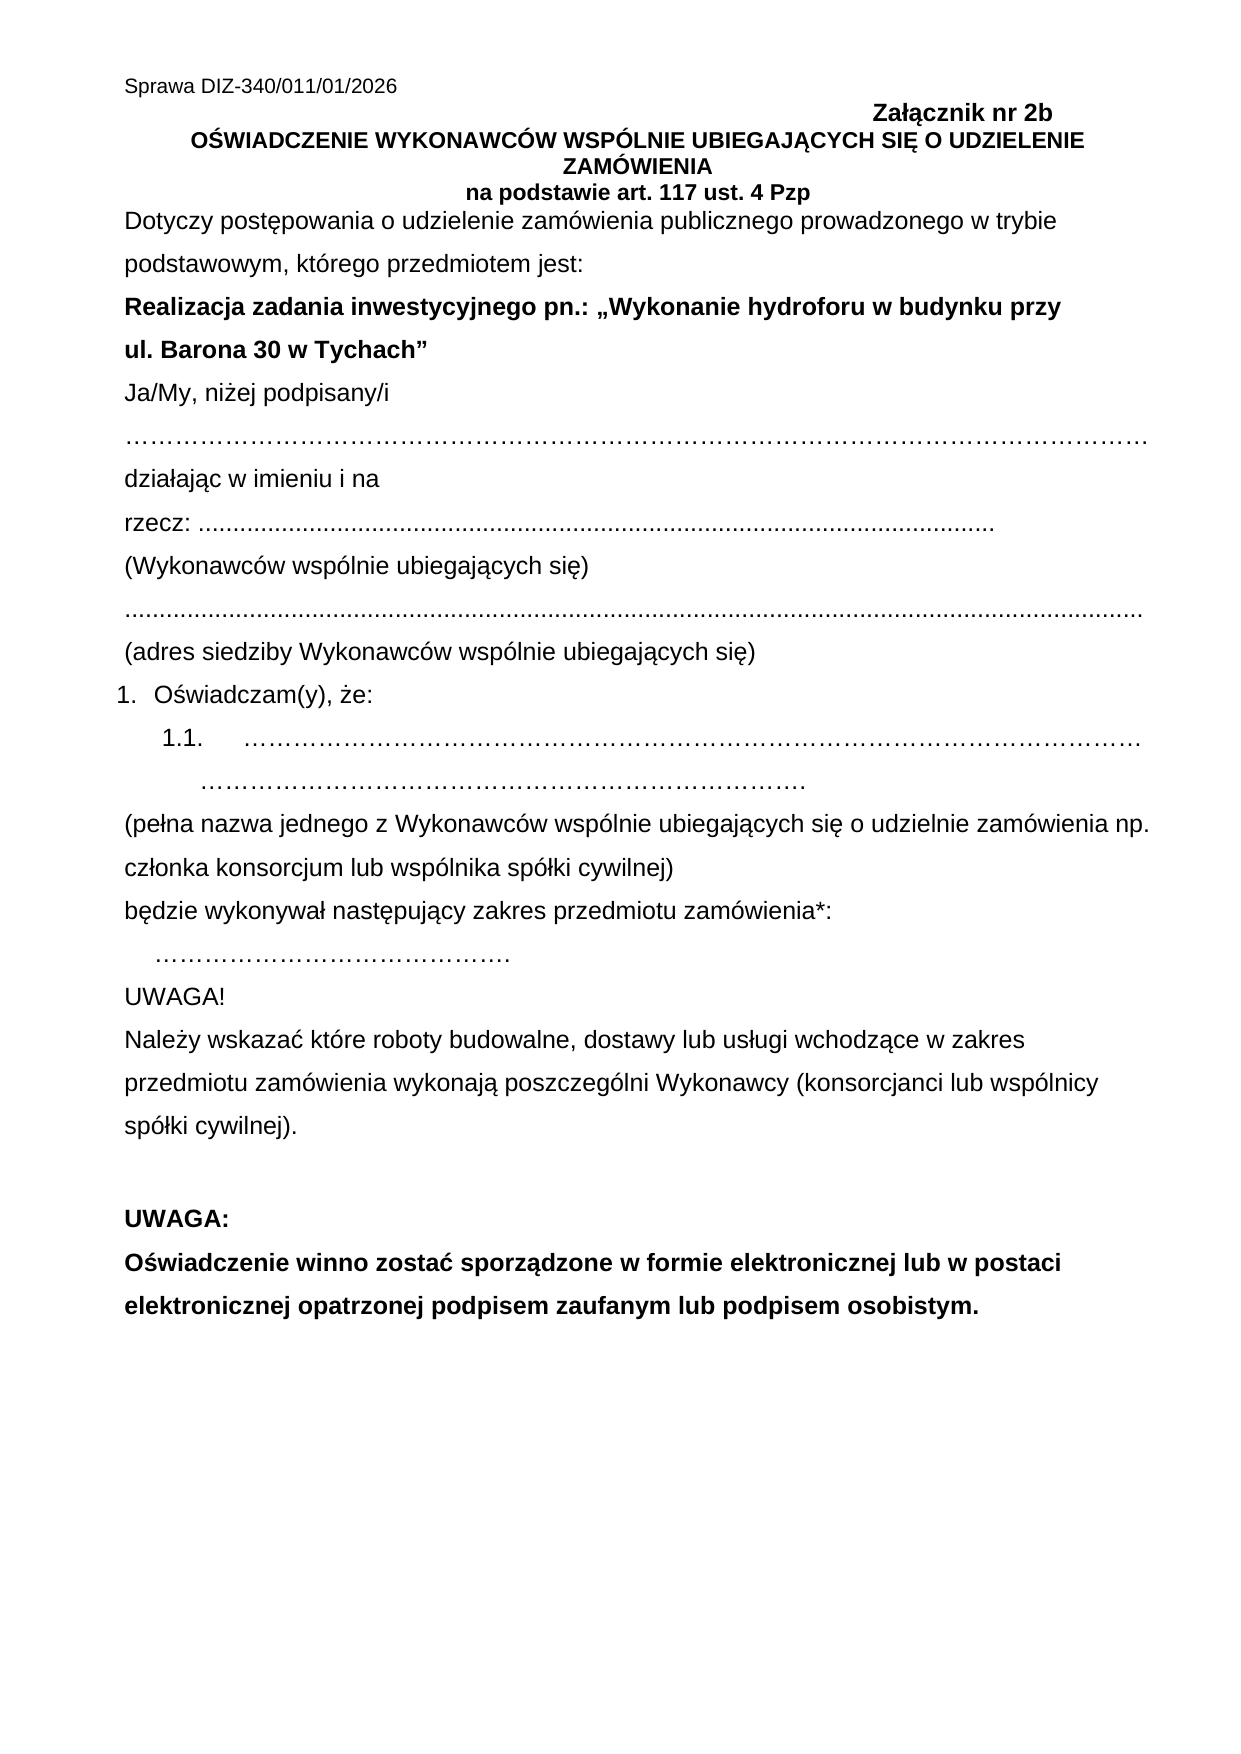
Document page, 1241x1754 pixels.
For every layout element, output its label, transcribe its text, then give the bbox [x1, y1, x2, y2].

list ……………………………………. [154, 939, 1152, 967]
text Ja/My, niżej podpisany/i …………………………………………………………………………………………………………… [124, 378, 1152, 450]
text działając w imieniu i na rzecz: ................................................................................................................... [124, 464, 1152, 536]
text Realizacja zadania inwestycyjnego pn.: „Wykonanie hydroforu w budynku przy [124, 292, 1152, 321]
text ul. Barona 30 w Tychach” [124, 335, 1152, 364]
text będzie wykonywał następujący zakres przedmiotu zamówienia*: [124, 896, 1152, 924]
text (adres siedziby Wykonawców wspólnie ubiegających się) [124, 637, 1152, 666]
text (Wykonawców wspólnie ubiegających się) [124, 551, 1152, 579]
text UWAGA! [124, 982, 1152, 1011]
subtitle na podstawie art. 117 ust. 4 Pzp [124, 179, 1152, 206]
text Dotyczy postępowania o udzielenie zamówienia publicznego prowadzonego w trybie podstawowym, którego przedmiotem jest: [124, 206, 1152, 277]
text Należy wskazać które roboty budowalne, dostawy lub usługi wchodzące w zakres przedmiotu zamówienia wykonają poszczególni Wykonawcy (konsorcjanci lub wspólnicy spółki cywilnej). [124, 1025, 1152, 1140]
text (pełna nazwa jednego z Wykonawców wspólnie ubiegających się o udzielnie zamówienia np. członka konsorcjum lub wspólnika spółki cywilnej) [124, 809, 1152, 881]
list UWAGA: [124, 1204, 1152, 1233]
subtitle OŚWIADCZENIE WYKONAWCÓW WSPÓLNIE UBIEGAJĄCYCH SIĘ O UDZIELENIE ZAMÓWIENIA [124, 127, 1152, 179]
list Oświadczam(y), że: [116, 680, 1152, 709]
text Oświadczenie winno zostać sporządzone w formie elektronicznej lub w postaci elektronicznej opatrzonej podpisem zaufanym lub podpisem osobistym. [124, 1247, 1152, 1319]
text ................................................................................................................................................... [124, 594, 1152, 622]
subtitle Załącznik nr 2b [715, 98, 1152, 127]
list ………………………………………………………………………………………………………………………………………………………………. [162, 723, 1152, 795]
